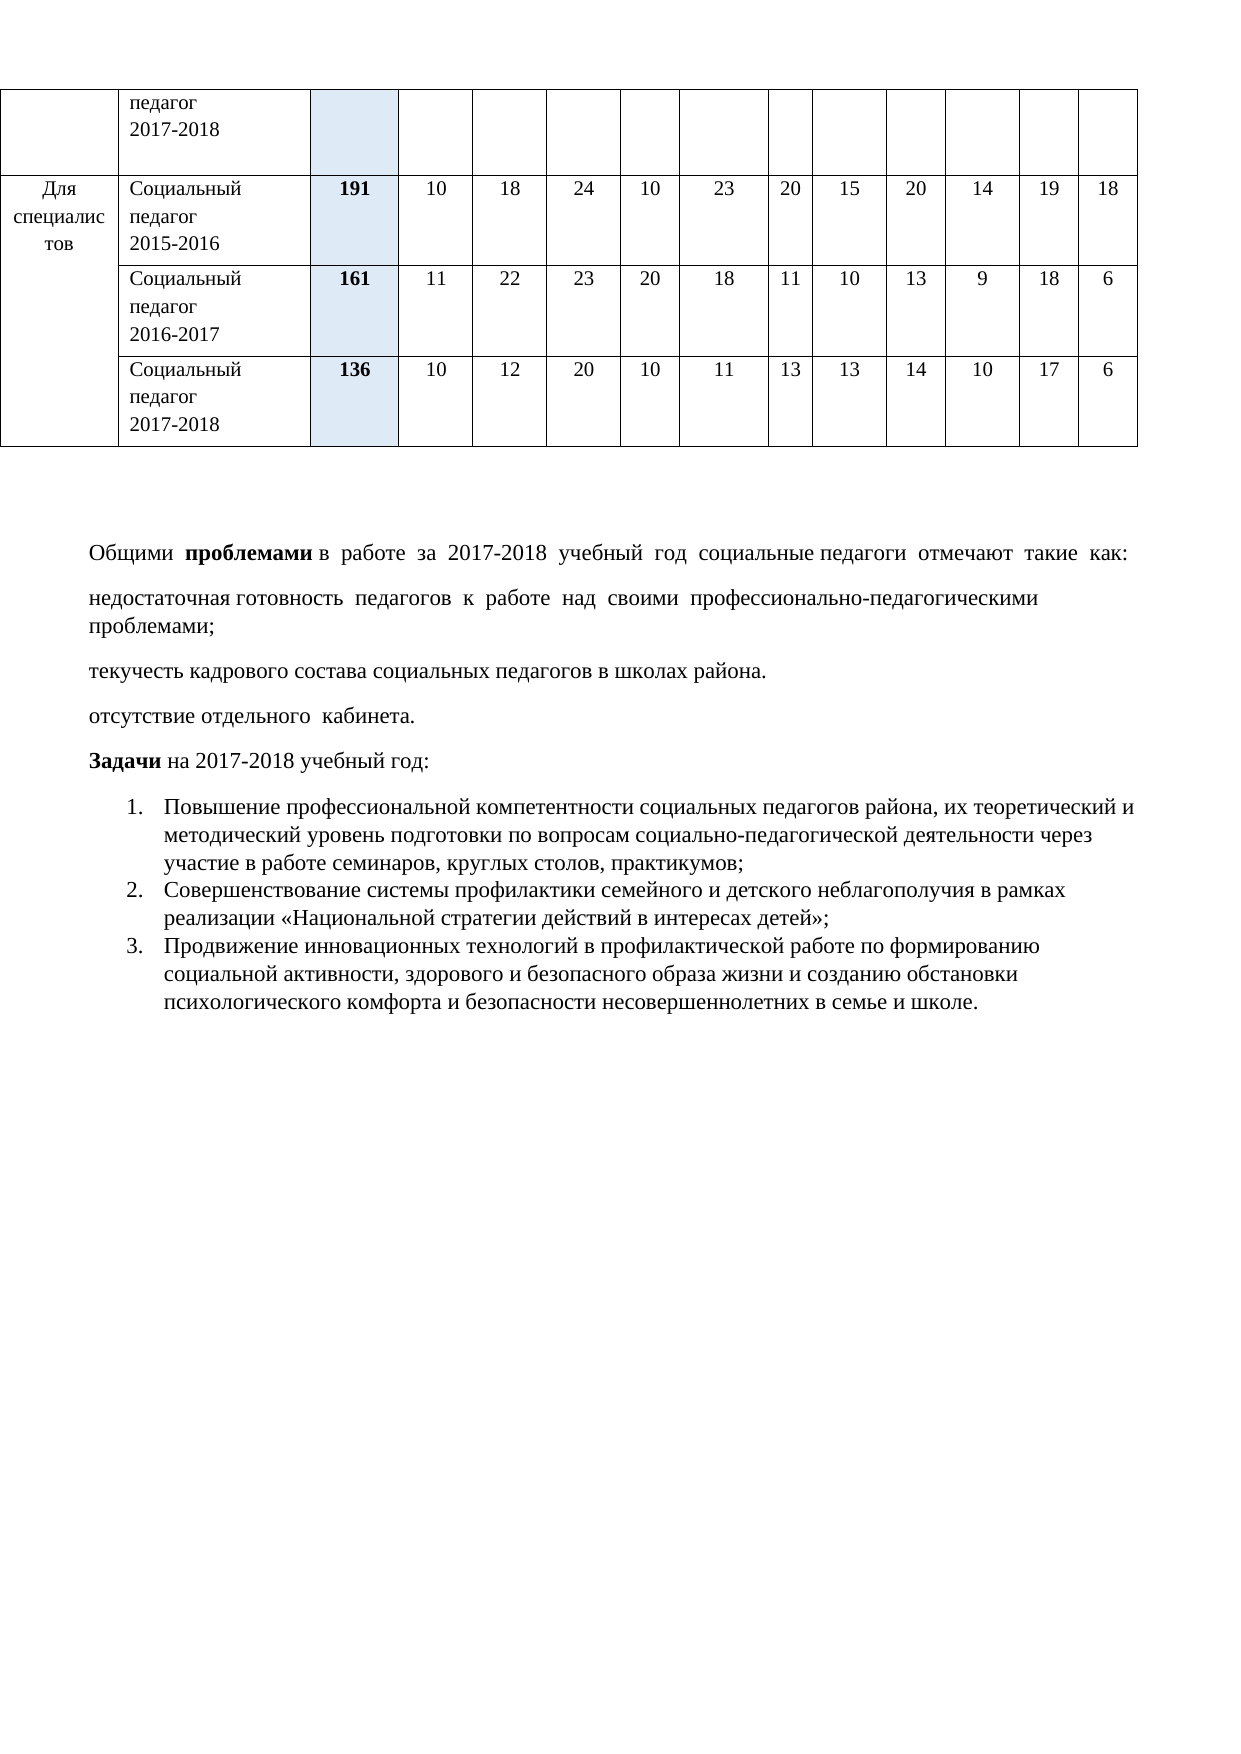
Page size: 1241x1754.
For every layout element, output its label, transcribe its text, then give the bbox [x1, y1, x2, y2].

list Совершенствование системы профилактики семейного и детского неблагополучия в рамках реализации «Национальной стратегии действий в интересах детей»; [126, 876, 1152, 931]
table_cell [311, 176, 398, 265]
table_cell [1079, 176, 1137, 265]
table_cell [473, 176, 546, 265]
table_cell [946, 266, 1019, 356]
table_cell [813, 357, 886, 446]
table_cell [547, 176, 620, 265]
text текучесть кадрового состава социальных педагогов в школах района. [89, 657, 1152, 684]
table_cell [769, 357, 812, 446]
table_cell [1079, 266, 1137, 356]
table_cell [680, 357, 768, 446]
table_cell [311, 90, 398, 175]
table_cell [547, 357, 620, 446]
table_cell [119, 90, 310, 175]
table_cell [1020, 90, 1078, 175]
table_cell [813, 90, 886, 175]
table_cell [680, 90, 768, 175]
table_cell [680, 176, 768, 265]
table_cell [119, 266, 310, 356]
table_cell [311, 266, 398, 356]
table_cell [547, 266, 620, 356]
text недостаточная готовность педагогов к работе над своими профессионально-педагогическими проблемами; [89, 584, 1152, 639]
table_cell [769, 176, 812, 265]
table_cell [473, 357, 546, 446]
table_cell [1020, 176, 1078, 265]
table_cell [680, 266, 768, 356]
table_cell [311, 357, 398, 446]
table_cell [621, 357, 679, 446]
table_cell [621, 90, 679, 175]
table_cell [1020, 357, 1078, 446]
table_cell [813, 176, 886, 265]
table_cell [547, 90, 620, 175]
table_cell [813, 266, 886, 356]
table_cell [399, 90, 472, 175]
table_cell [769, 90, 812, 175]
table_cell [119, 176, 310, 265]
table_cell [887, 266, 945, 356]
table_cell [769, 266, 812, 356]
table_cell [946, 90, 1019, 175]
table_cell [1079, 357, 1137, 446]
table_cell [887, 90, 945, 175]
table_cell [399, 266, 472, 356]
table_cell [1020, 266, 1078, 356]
text отсутствие отдельного кабинета. [89, 702, 1152, 729]
list Продвижение инновационных технологий в профилактической работе по формированию социальной активности, здорового и безопасного образа жизни и созданию обстановки психологического комфорта и безопасности несовершеннолетних в семье и школе. [126, 932, 1152, 1014]
text Общими проблемами в работе за 2017-2018 учебный год социальные педагоги отмечают такие как: [89, 539, 1152, 565]
text Задачи на 2017-2018 учебный год: [89, 748, 1152, 774]
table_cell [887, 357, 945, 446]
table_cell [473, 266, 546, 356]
list Повышение профессиональной компетентности социальных педагогов района, их теоретический и методический уровень подготовки по вопросам социально-педагогической деятельности через участие в работе семинаров, круглых столов, практикумов; [126, 793, 1152, 875]
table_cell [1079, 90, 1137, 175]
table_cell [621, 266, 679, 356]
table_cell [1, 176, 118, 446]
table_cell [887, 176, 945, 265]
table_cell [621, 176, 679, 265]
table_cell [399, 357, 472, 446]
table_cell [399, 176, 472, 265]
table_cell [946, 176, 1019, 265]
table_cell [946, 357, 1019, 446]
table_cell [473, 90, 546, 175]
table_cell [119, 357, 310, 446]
